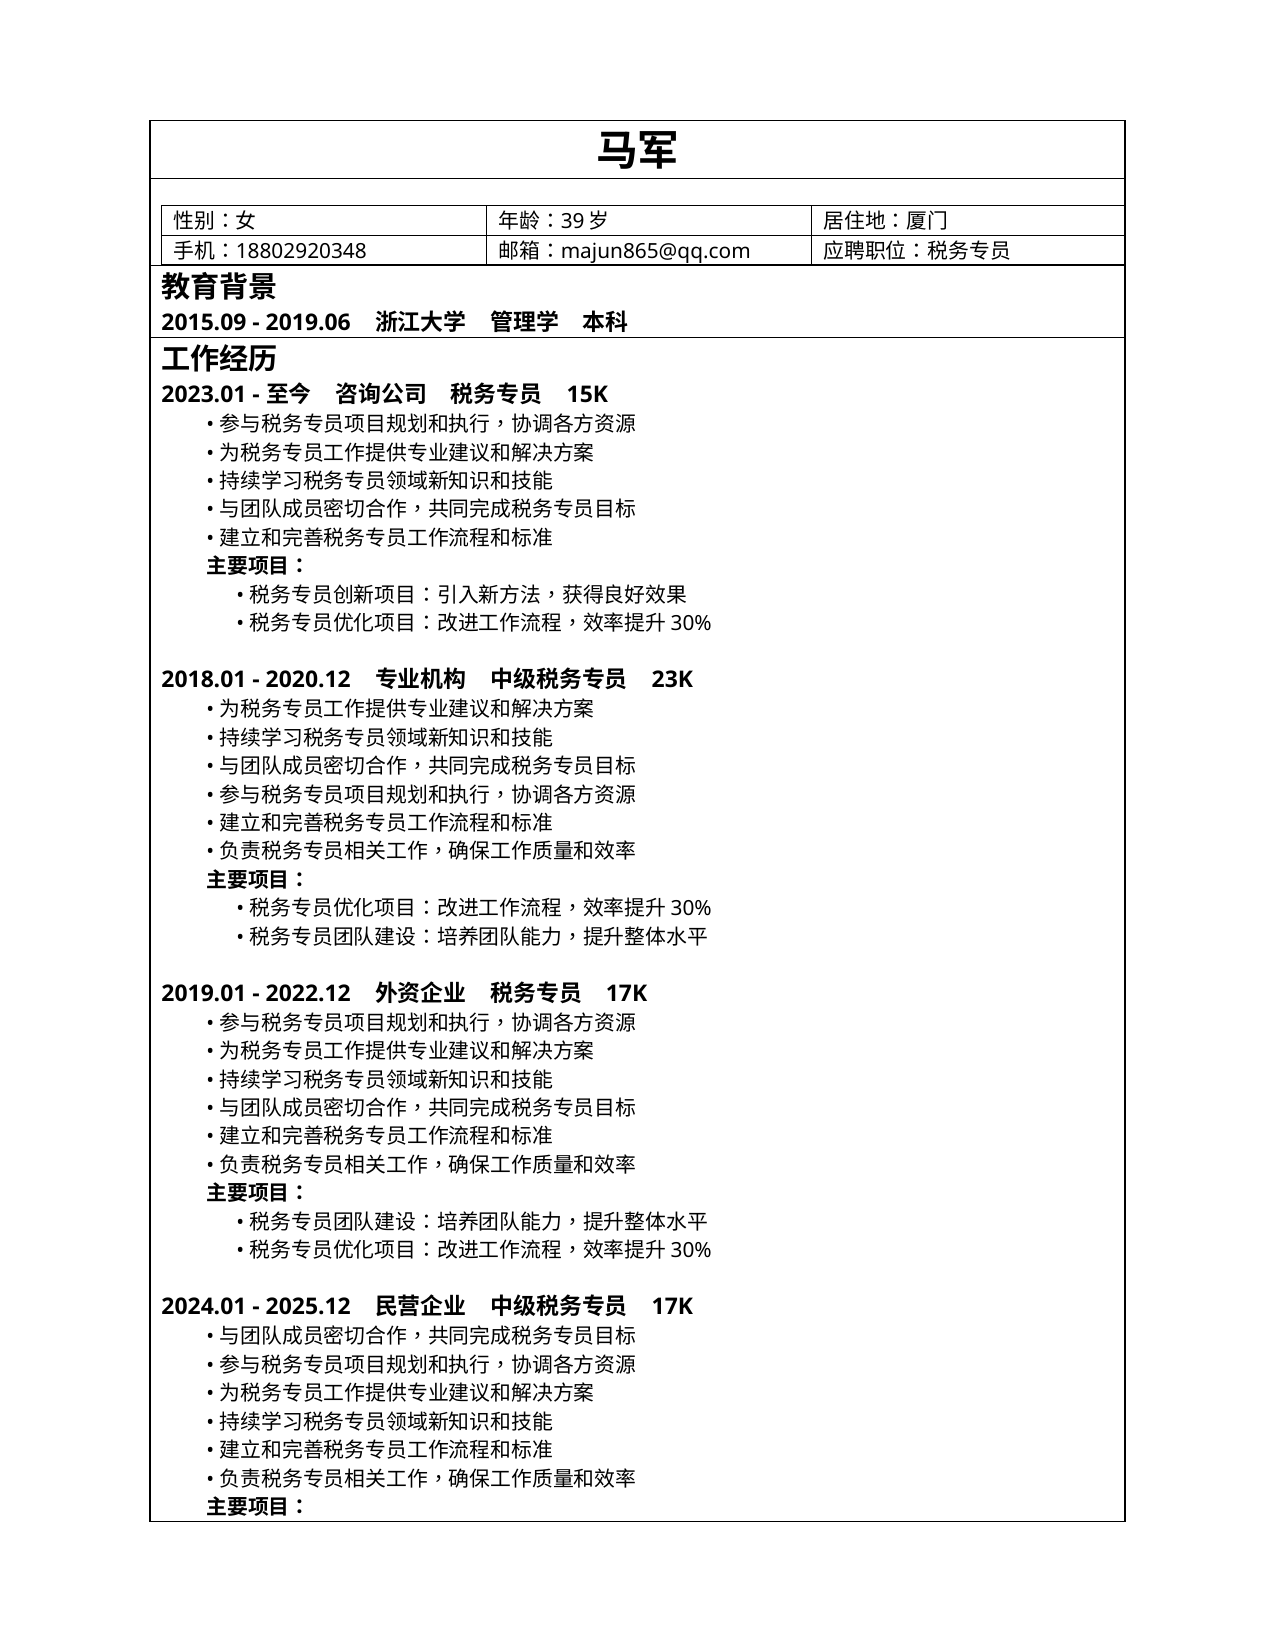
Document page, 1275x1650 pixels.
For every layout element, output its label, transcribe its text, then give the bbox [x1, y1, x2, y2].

table_cell [151, 179, 1124, 265]
table_header 马军 [151, 121, 1124, 178]
table_cell 教育背景 2015.09 - 2019.06 浙江大学 管理学 本科 [151, 266, 1124, 337]
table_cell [151, 338, 1124, 1521]
